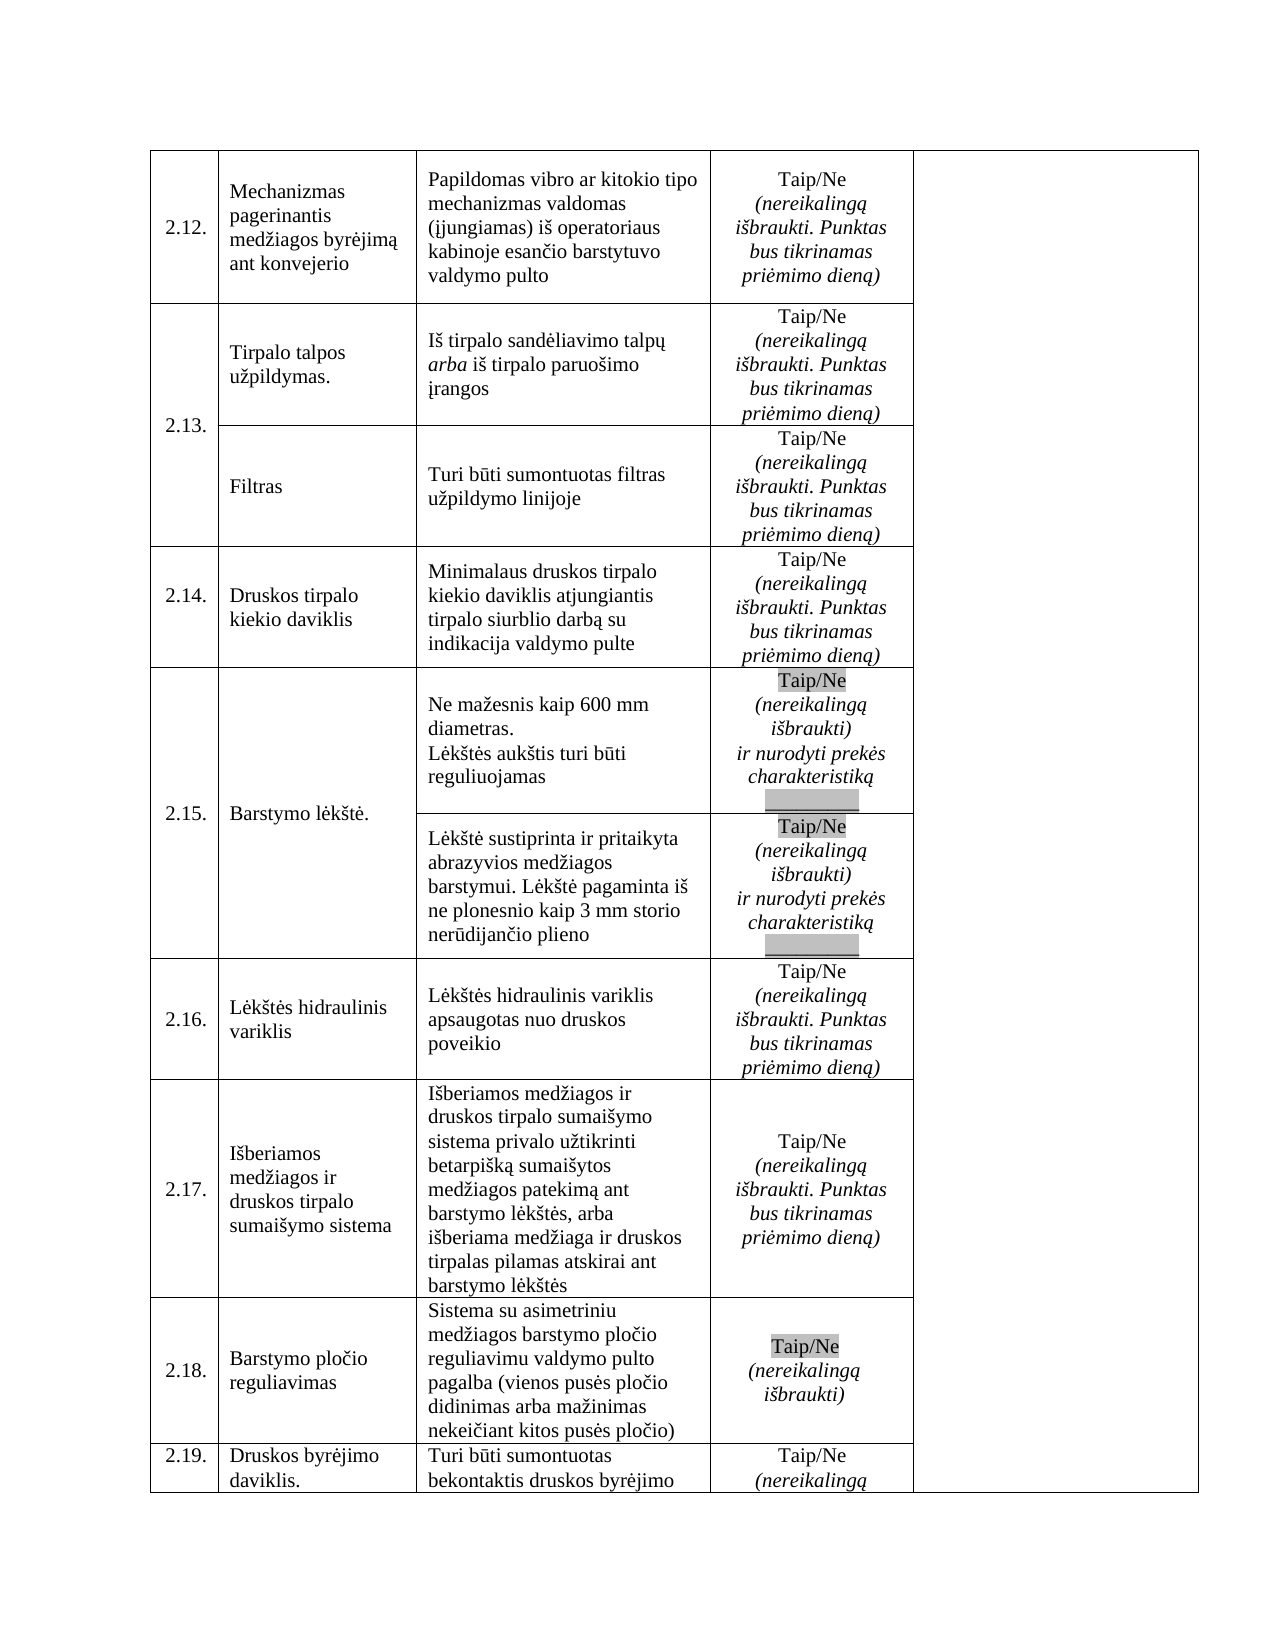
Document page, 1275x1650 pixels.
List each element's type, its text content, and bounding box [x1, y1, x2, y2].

table_cell Taip/Ne (nereikalingą išbraukti. Punktas bus tikrinamas priėmimo dieną) [711, 426, 913, 546]
table_cell Barstymo pločio reguliavimas [219, 1298, 416, 1442]
table_cell Taip/Ne (nereikalingą išbraukti) [711, 1298, 913, 1442]
table_cell Taip/Ne (nereikalingą išbraukti) ir nurodyti prekės charakteristiką _________ [711, 814, 913, 958]
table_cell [711, 1444, 913, 1492]
table_cell Taip/Ne (nereikalingą išbraukti) ir nurodyti prekės charakteristiką _________ [711, 668, 913, 813]
table_cell 2.13. [151, 304, 218, 546]
table_cell 2.14. [151, 547, 218, 667]
table_cell Lėkštės hidraulinis variklis apsaugotas nuo druskos poveikio [417, 959, 710, 1079]
table_cell Iš tirpalo sandėliavimo talpų arba iš tirpalo paruošimo įrangos [417, 304, 710, 424]
table_cell 2.19. [151, 1444, 218, 1492]
table_cell 2.17. [151, 1080, 218, 1297]
table_cell Taip/Ne (nereikalingą išbraukti. Punktas bus tikrinamas priėmimo dieną) [711, 547, 913, 667]
table_cell Išberiamos medžiagos ir druskos tirpalo sumaišymo sistema privalo užtikrinti betarpišką sumaišytos medžiagos patekimą ant barstymo lėkštės, arba išberiama medžiaga ir druskos tirpalas pilamas atskirai ant barstymo lėkštės [417, 1080, 710, 1297]
table_cell 2.18. [151, 1298, 218, 1442]
table_cell Išberiamos medžiagos ir druskos tirpalo sumaišymo sistema [219, 1080, 416, 1297]
table_cell Papildomas vibro ar kitokio tipo mechanizmas valdomas (įjungiamas) iš operatoriaus kabinoje esančio barstytuvo valdymo pulto [417, 151, 710, 303]
table_cell Turi būti sumontuotas filtras užpildymo linijoje [417, 426, 710, 546]
table_cell Filtras [219, 426, 416, 546]
table_cell Minimalaus druskos tirpalo kiekio daviklis atjungiantis tirpalo siurblio darbą su indikacija valdymo pulte [417, 547, 710, 667]
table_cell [711, 151, 913, 303]
table_cell Sistema su asimetriniu medžiagos barstymo pločio reguliavimu valdymo pulto pagalba (vienos pusės pločio didinimas arba mažinimas nekeičiant kitos pusės pločio) [417, 1298, 710, 1442]
table_cell Druskos tirpalo kiekio daviklis [219, 547, 416, 667]
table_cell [417, 1444, 710, 1492]
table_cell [219, 1444, 416, 1492]
table_cell Taip/Ne (nereikalingą išbraukti. Punktas bus tikrinamas priėmimo dieną) [711, 1080, 913, 1297]
table_cell Ne mažesnis kaip 600 mm diametras. Lėkštės aukštis turi būti reguliuojamas [417, 668, 710, 813]
table_cell Barstymo lėkštė. [219, 668, 416, 958]
table_cell Tirpalo talpos užpildymas. [219, 304, 416, 424]
table_cell Mechanizmas pagerinantis medžiagos byrėjimą ant konvejerio [219, 151, 416, 303]
table_cell Taip/Ne (nereikalingą išbraukti. Punktas bus tikrinamas priėmimo dieną) [711, 959, 913, 1079]
table_cell Taip/Ne (nereikalingą išbraukti. Punktas bus tikrinamas priėmimo dieną) [711, 304, 913, 424]
table_cell Lėkštės hidraulinis variklis [219, 959, 416, 1079]
table_cell 2.15. [151, 668, 218, 958]
table_cell Lėkštė sustiprinta ir pritaikyta abrazyvios medžiagos barstymui. Lėkštė pagaminta iš ne plonesnio kaip 3 mm storio nerūdijančio plieno [417, 814, 710, 958]
table_cell 2.12. [151, 151, 218, 303]
table_cell 2.16. [151, 959, 218, 1079]
